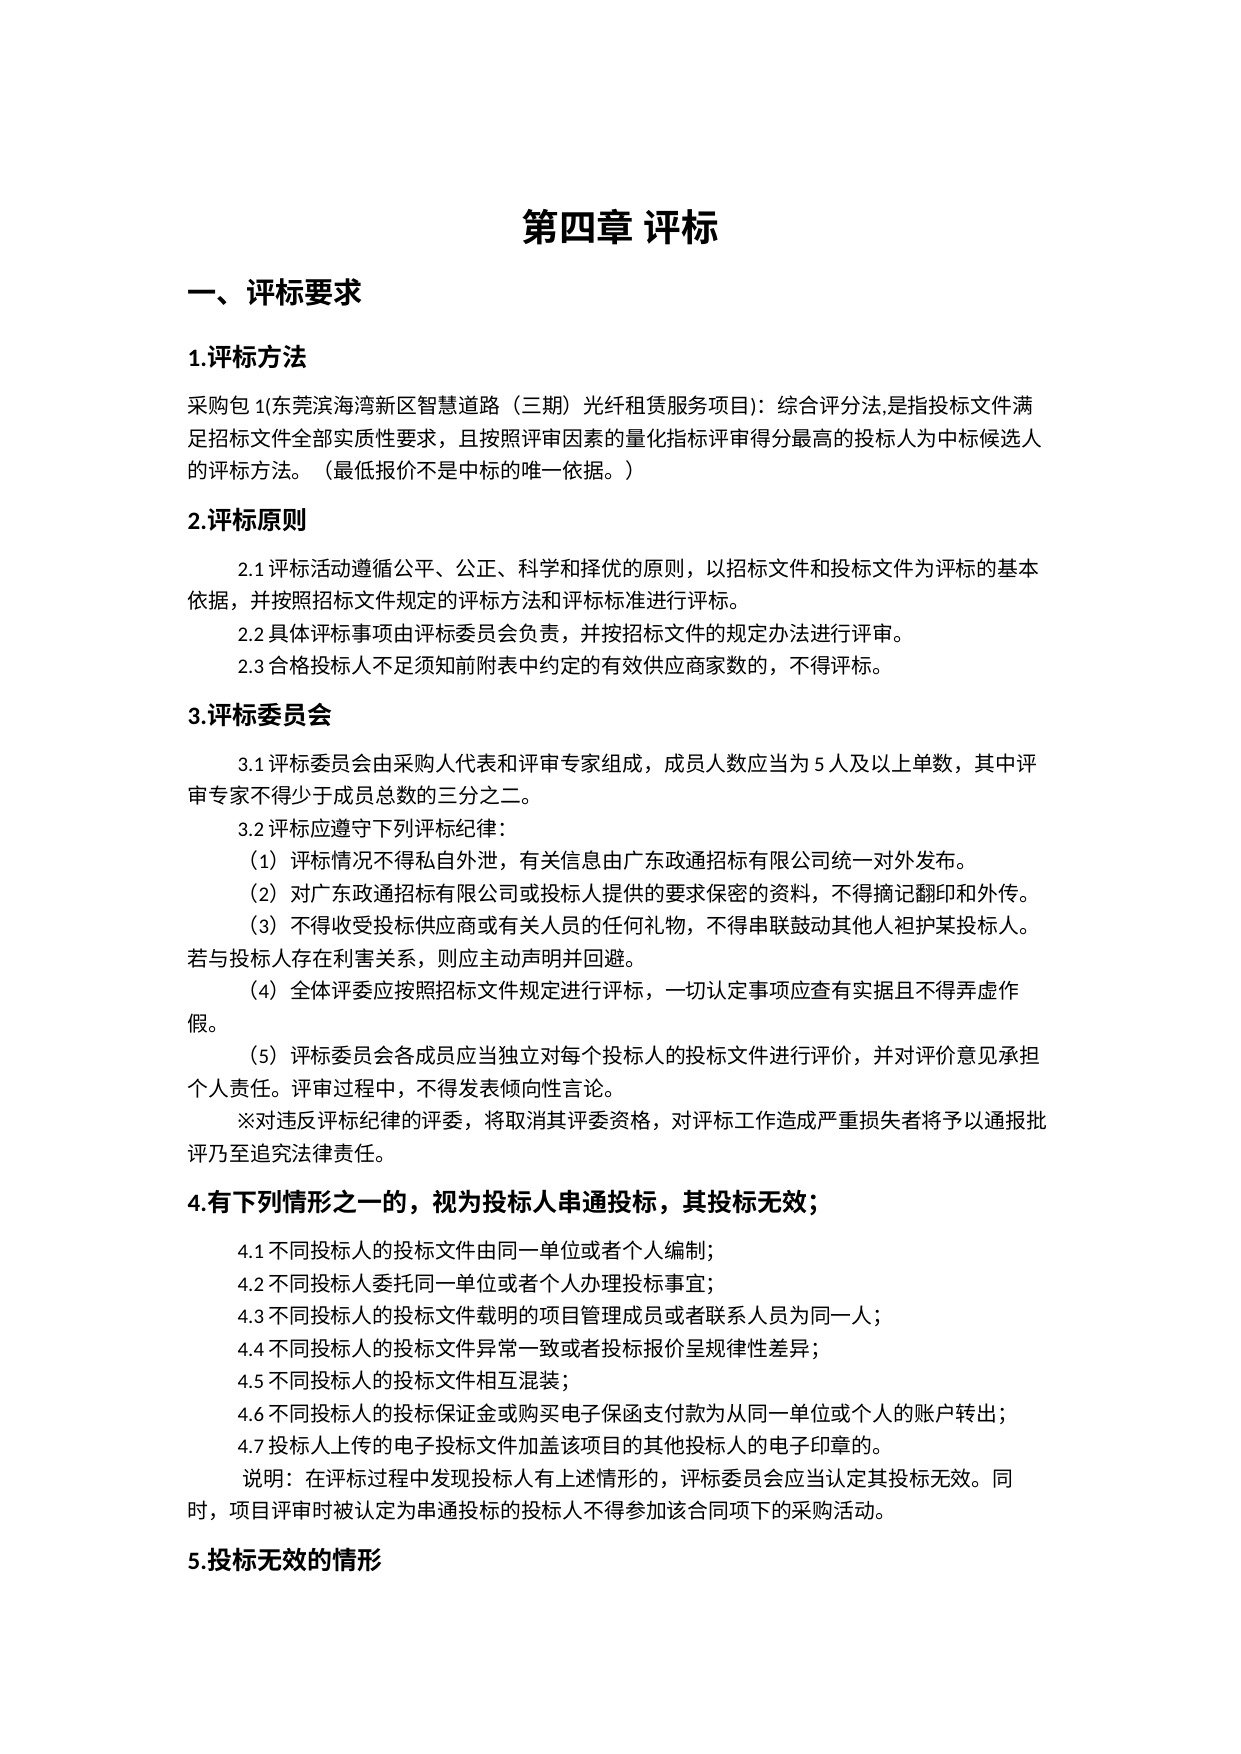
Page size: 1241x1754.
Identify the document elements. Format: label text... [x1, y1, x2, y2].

text 1.评标方法 [187, 324, 1053, 389]
text 5.投标无效的情形 [187, 1527, 1053, 1592]
text 2.1评标活动遵循公平、公正、科学和择优的原则，以招标文件和投标文件为评标的基本依据，并按照招标文件规定的评标方法和评标标准进行评标。 [187, 552, 1053, 617]
text 4.3不同投标人的投标文件载明的项目管理成员或者联系人员为同一人； [187, 1299, 1053, 1332]
text （4）全体评委应按照招标文件规定进行评标，一切认定事项应查有实据且不得弄虚作假。 [187, 974, 1053, 1039]
text 3.2评标应遵守下列评标纪律： [187, 812, 1053, 844]
text 一、评标要求 [187, 259, 1053, 324]
text 4.有下列情形之一的，视为投标人串通投标，其投标无效； [187, 1169, 1053, 1234]
text 2.评标原则 [187, 487, 1053, 552]
text （5）评标委员会各成员应当独立对每个投标人的投标文件进行评价，并对评价意见承担个人责任。评审过程中，不得发表倾向性言论。 [187, 1039, 1053, 1104]
text 4.7投标人上传的电子投标文件加盖该项目的其他投标人的电子印章的。 [187, 1429, 1053, 1462]
text 3.评标委员会 [187, 682, 1053, 747]
text 采购包1(东莞滨海湾新区智慧道路（三期）光纤租赁服务项目)：综合评分法,是指投标文件满足招标文件全部实质性要求，且按照评审因素的量化指标评审得分最高的投标人为中标候选人的评标方法。（最低报价不是中标的唯一依据。） [187, 389, 1053, 487]
text 2.2具体评标事项由评标委员会负责，并按招标文件的规定办法进行评审。 [187, 617, 1053, 649]
text （2）对广东政通招标有限公司或投标人提供的要求保密的资料，不得摘记翻印和外传。 [187, 877, 1053, 909]
text 4.1不同投标人的投标文件由同一单位或者个人编制； [187, 1234, 1053, 1267]
text 3.1评标委员会由采购人代表和评审专家组成，成员人数应当为5人及以上单数，其中评审专家不得少于成员总数的三分之二。 [187, 747, 1053, 812]
text 4.6不同投标人的投标保证金或购买电子保函支付款为从同一单位或个人的账户转出； [187, 1397, 1053, 1429]
text 4.4不同投标人的投标文件异常一致或者投标报价呈规律性差异； [187, 1332, 1053, 1364]
text 说明：在评标过程中发现投标人有上述情形的，评标委员会应当认定其投标无效。同时，项目评审时被认定为串通投标的投标人不得参加该合同项下的采购活动。 [187, 1462, 1053, 1527]
text 第四章 评标 [187, 194, 1053, 259]
text （3）不得收受投标供应商或有关人员的任何礼物，不得串联鼓动其他人袒护某投标人。若与投标人存在利害关系，则应主动声明并回避。 [187, 909, 1053, 974]
text （1）评标情况不得私自外泄，有关信息由广东政通招标有限公司统一对外发布。 [187, 844, 1053, 877]
text 2.3合格投标人不足须知前附表中约定的有效供应商家数的，不得评标。 [187, 649, 1053, 682]
text 4.2不同投标人委托同一单位或者个人办理投标事宜； [187, 1267, 1053, 1299]
text ※对违反评标纪律的评委，将取消其评委资格，对评标工作造成严重损失者将予以通报批评乃至追究法律责任。 [187, 1104, 1053, 1169]
text 4.5不同投标人的投标文件相互混装； [187, 1364, 1053, 1397]
